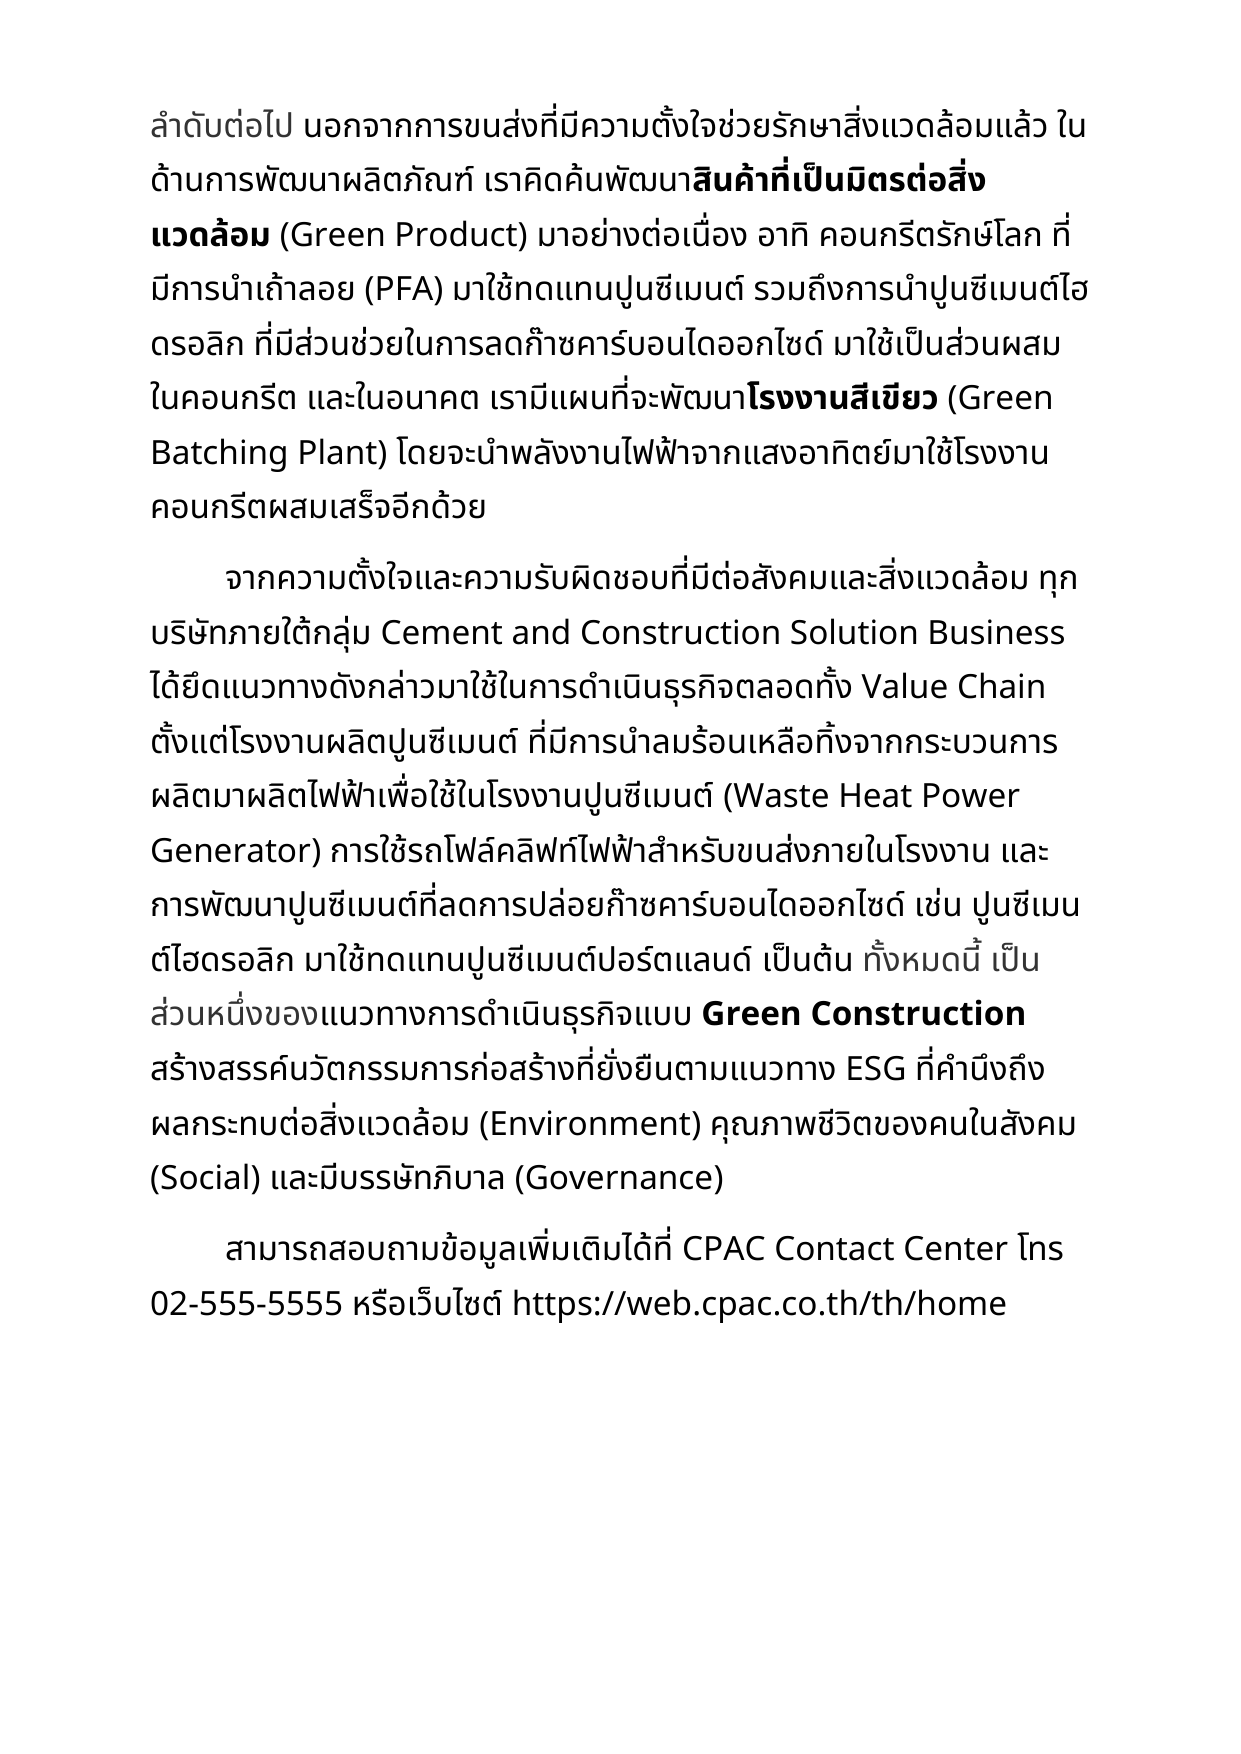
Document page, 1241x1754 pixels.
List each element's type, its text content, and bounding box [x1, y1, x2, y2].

text สามารถสอบถามข้อมูลเพิ่มเติมได้ที่ CPAC Contact Center โทร 02-555-5555 หรือเว็บไซต์ https://web.cpac.co.th/th/home [150, 1225, 1090, 1330]
text จากความตั้งใจและความรับผิดชอบที่มีต่อสังคมและสิ่งแวดล้อม ทุกบริษัทภายใต้กลุ่ม Cement and Construction Solution Business ได้ยึดแนวทางดังกล่าวมาใช้ในการดำเนินธุรกิจตลอดทั้ง Value Chain ตั้งแต่โรงงานผลิตปูนซีเมนต์ ที่มีการนำลมร้อนเหลือทิ้งจากกระบวนการผลิตมาผลิตไฟฟ้าเพื่อใช้ในโรงงานปูนซีเมนต์ (Waste Heat Power Generator) การใช้รถโฟล์คลิฟท์ไฟฟ้าสำหรับขนส่งภายในโรงงาน และการพัฒนาปูนซีเมนต์ที่ลดการปล่อยก๊าซคาร์บอนไดออกไซด์ เช่น ปูนซีเมนต์ไฮดรอลิก มาใช้ทดแทนปูนซีเมนต์ปอร์ตแลนด์ เป็นต้น ทั้งหมดนี้ เป็นส่วนหนึ่งของแนวทางการดำเนินธุรกิจแบบ Green Construction สร้างสรรค์นวัตกรรมการก่อสร้างที่ยั่งยืนตามแนวทาง ESG ที่คำนึงถึงผลกระทบต่อสิ่งแวดล้อม (Environment) คุณภาพชีวิตของคนในสังคม (Social) และมีบรรษัทภิบาล (Governance) [150, 554, 1090, 1204]
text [150, 102, 1090, 534]
